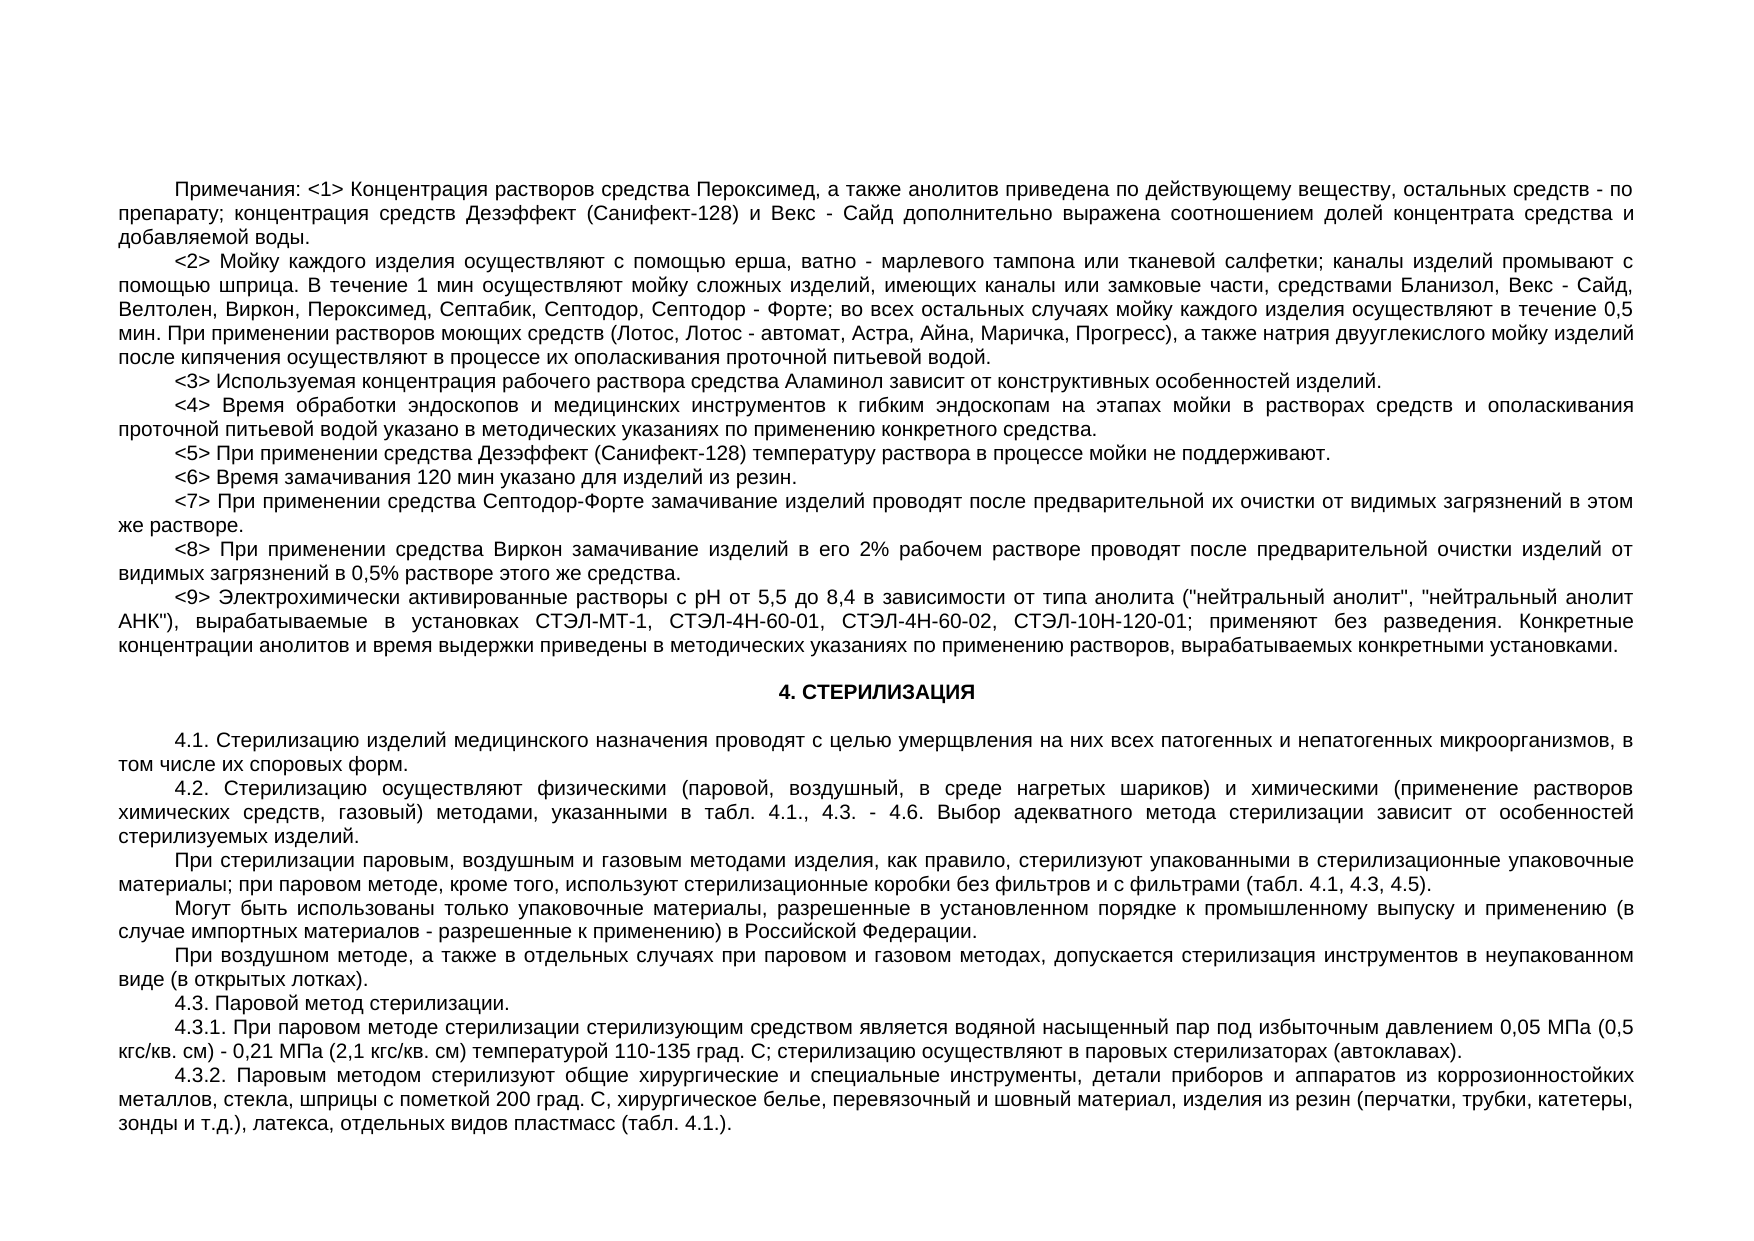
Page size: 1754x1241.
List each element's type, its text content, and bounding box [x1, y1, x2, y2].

text 4.2. Стерилизацию осуществляют физическими (паровой, воздушный, в среде нагретых шариков) и химическими (применение растворов химических средств, газовый) методами, указанными в табл. 4.1., 4.3. - 4.6. Выбор адекватного метода стерилизации зависит от особенностей стерилизуемых изделий. [118, 776, 1636, 847]
text <8> При применении средства Виркон замачивание изделий в его 2% рабочем растворе проводят после предварительной очистки изделий от видимых загрязнений в 0,5% растворе этого же средства. [118, 537, 1636, 584]
text 4.3. Паровой метод стерилизации. [118, 991, 1636, 1015]
text <4> Время обработки эндоскопов и медицинских инструментов к гибким эндоскопам на этапах мойки в растворах средств и ополаскивания проточной питьевой водой указано в методических указаниях по применению конкретного средства. [118, 393, 1636, 441]
text При воздушном методе, а также в отдельных случаях при паровом и газовом методах, допускается стерилизация инструментов в неупакованном виде (в открытых лотках). [118, 943, 1636, 991]
text 4.1. Стерилизацию изделий медицинского назначения проводят с целью умерщвления на них всех патогенных и непатогенных микроорганизмов, в том числе их споровых форм. [118, 728, 1636, 776]
text 4.3.2. Паровым методом стерилизуют общие хирургические и специальные инструменты, детали приборов и аппаратов из коррозионностойких металлов, стекла, шприцы с пометкой 200 град. С, хирургическое белье, перевязочный и шовный материал, изделия из резин (перчатки, трубки, катетеры, зонды и т.д.), латекса, отдельных видов пластмасс (табл. 4.1.). [118, 1063, 1636, 1135]
text <7> При применении средства Септодор-Форте замачивание изделий проводят после предварительной их очистки от видимых загрязнений в этом же растворе. [118, 489, 1636, 537]
text <3> Используемая концентрация рабочего раствора средства Аламинол зависит от конструктивных особенностей изделий. [118, 369, 1636, 393]
text <6> Время замачивания 120 мин указано для изделий из резин. [118, 465, 1636, 489]
text Примечания: <1> Концентрация растворов средства Пероксимед, а также анолитов приведена по действующему веществу, остальных средств - по препарату; концентрация средств Дезэффект (Санифект-128) и Векс - Сайд дополнительно выражена соотношением долей концентрата средства и добавляемой воды. [118, 177, 1636, 249]
text 4. СТЕРИЛИЗАЦИЯ [118, 680, 1636, 704]
text <5> При применении средства Дезэффект (Санифект-128) температуру раствора в процессе мойки не поддерживают. [118, 441, 1636, 465]
text При стерилизации паровым, воздушным и газовым методами изделия, как правило, стерилизуют упакованными в стерилизационные упаковочные материалы; при паровом методе, кроме того, используют стерилизационные коробки без фильтров и с фильтрами (табл. 4.1, 4.3, 4.5). [118, 847, 1636, 895]
text <9> Электрохимически активированные растворы с рН от 5,5 до 8,4 в зависимости от типа анолита ("нейтральный анолит", "нейтральный анолит АНК"), вырабатываемые в установках СТЭЛ-МТ-1, СТЭЛ-4Н-60-01, СТЭЛ-4Н-60-02, СТЭЛ-10Н-120-01; применяют без разведения. Конкретные концентрации анолитов и время выдержки приведены в методических указаниях по применению растворов, вырабатываемых конкретными установками. [118, 584, 1636, 656]
text <2> Мойку каждого изделия осуществляют с помощью ерша, ватно - марлевого тампона или тканевой салфетки; каналы изделий промывают с помощью шприца. В течение 1 мин осуществляют мойку сложных изделий, имеющих каналы или замковые части, средствами Бланизол, Векс - Сайд, Велтолен, Виркон, Пероксимед, Септабик, Септодор, Септодор - Форте; во всех остальных случаях мойку каждого изделия осуществляют в течение 0,5 мин. При применении растворов моющих средств (Лотос, Лотос - автомат, Астра, Айна, Маричка, Прогресс), а также натрия двууглекислого мойку изделий после кипячения осуществляют в процессе их ополаскивания проточной питьевой водой. [118, 249, 1636, 369]
text Могут быть использованы только упаковочные материалы, разрешенные в установленном порядке к промышленному выпуску и применению (в случае импортных материалов - разрешенные к применению) в Российской Федерации. [118, 895, 1636, 943]
text 4.3.1. При паровом методе стерилизации стерилизующим средством является водяной насыщенный пар под избыточным давлением 0,05 МПа (0,5 кгс/кв. см) - 0,21 МПа (2,1 кгс/кв. см) температурой 110-135 град. С; стерилизацию осуществляют в паровых стерилизаторах (автоклавах). [118, 1015, 1636, 1063]
